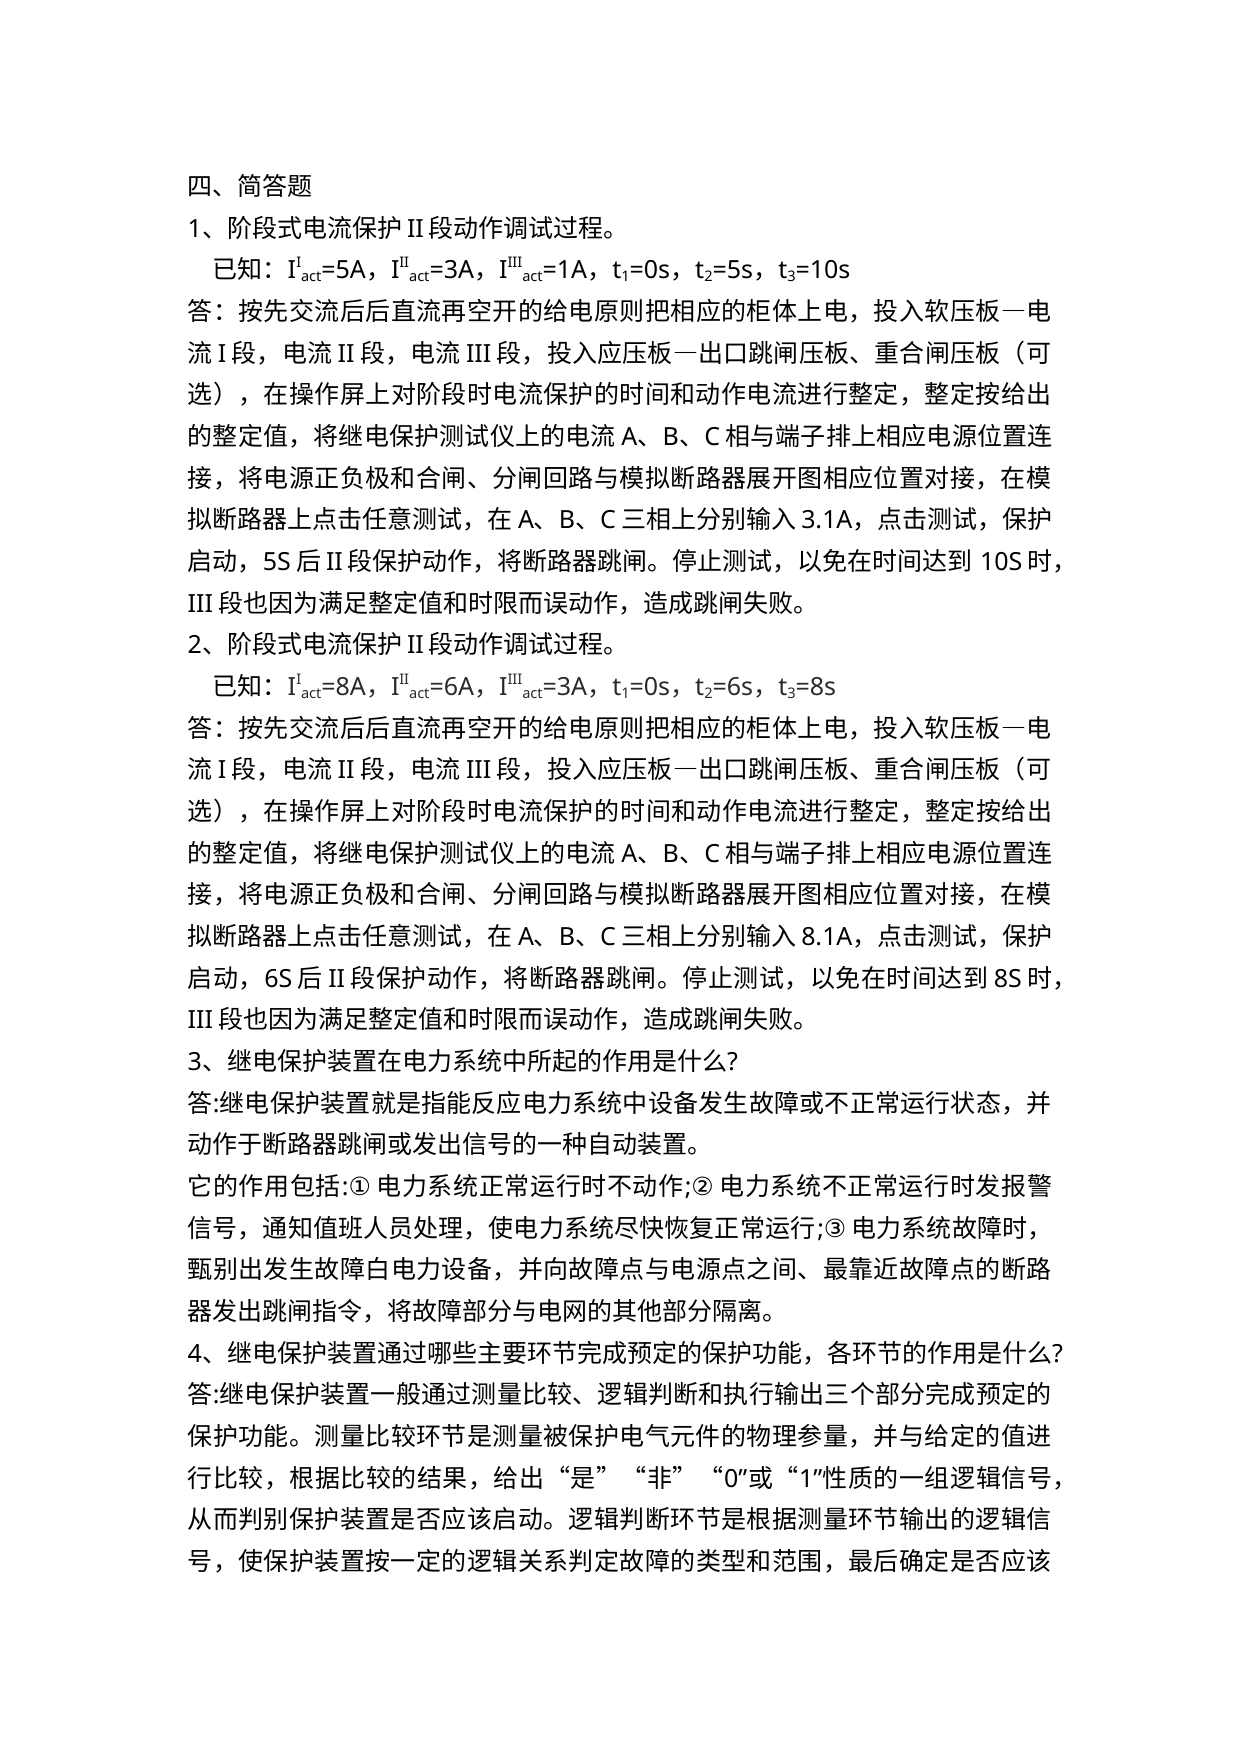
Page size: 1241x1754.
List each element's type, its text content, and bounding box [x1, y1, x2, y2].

text 4、继电保护装置通过哪些主要环节完成预定的保护功能，各环节的作用是什么? [187, 1329, 1053, 1370]
text 答:继电保护装置就是指能反应电力系统中设备发生故障或不正常运行状态，并动作于断路器跳闸或发出信号的一种自动装置。 [187, 1079, 1053, 1162]
text 答：按先交流后后直流再空开的给电原则把相应的柜体上电，投入软压板—电流I段，电流II段，电流III段，投入应压板—出口跳闸压板、重合闸压板（可选），在操作屏上对阶段时电流保护的时间和动作电流进行整定，整定按给出的整定值，将继电保护测试仪上的电流A、B、C相与端子排上相应电源位置连接，将电源正负极和合闸、分闸回路与模拟断路器展开图相应位置对接，在模拟断路器上点击任意测试，在A、B、C三相上分别输入8.1A，点击测试，保护启动，6S后II段保护动作，将断路器跳闸。停止测试，以免在时间达到8S时，III段也因为满足整定值和时限而误动作，造成跳闸失败。 [187, 704, 1053, 1037]
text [187, 1370, 1053, 1579]
text 已知：IIact=8A，IIIact=6A，IIIIact=3A，t1=0s，t2=6s，t3=8s [187, 662, 1069, 704]
text 四、简答题 [187, 162, 1053, 204]
text 答：按先交流后后直流再空开的给电原则把相应的柜体上电，投入软压板—电流I段，电流II段，电流III段，投入应压板—出口跳闸压板、重合闸压板（可选），在操作屏上对阶段时电流保护的时间和动作电流进行整定，整定按给出的整定值，将继电保护测试仪上的电流A、B、C相与端子排上相应电源位置连接，将电源正负极和合闸、分闸回路与模拟断路器展开图相应位置对接，在模拟断路器上点击任意测试，在A、B、C三相上分别输入3.1A，点击测试，保护启动，5S后II段保护动作，将断路器跳闸。停止测试，以免在时间达到10S时，III段也因为满足整定值和时限而误动作，造成跳闸失败。 [187, 287, 1053, 620]
text 已知：IIact=5A，IIIact=3A，IIIIact=1A，t1=0s，t2=5s，t3=10s [187, 245, 1069, 287]
text 3、继电保护装置在电力系统中所起的作用是什么? [187, 1037, 1053, 1079]
text 1、阶段式电流保护II段动作调试过程。 [187, 204, 1053, 245]
text 2、阶段式电流保护II段动作调试过程。 [187, 620, 1053, 662]
text 它的作用包括:①电力系统正常运行时不动作;②电力系统不正常运行时发报警信号，通知值班人员处理，使电力系统尽快恢复正常运行;③电力系统故障时，甄别出发生故障白电力设备，并向故障点与电源点之间、最靠近故障点的断路器发出跳闸指令，将故障部分与电网的其他部分隔离。 [187, 1162, 1053, 1329]
